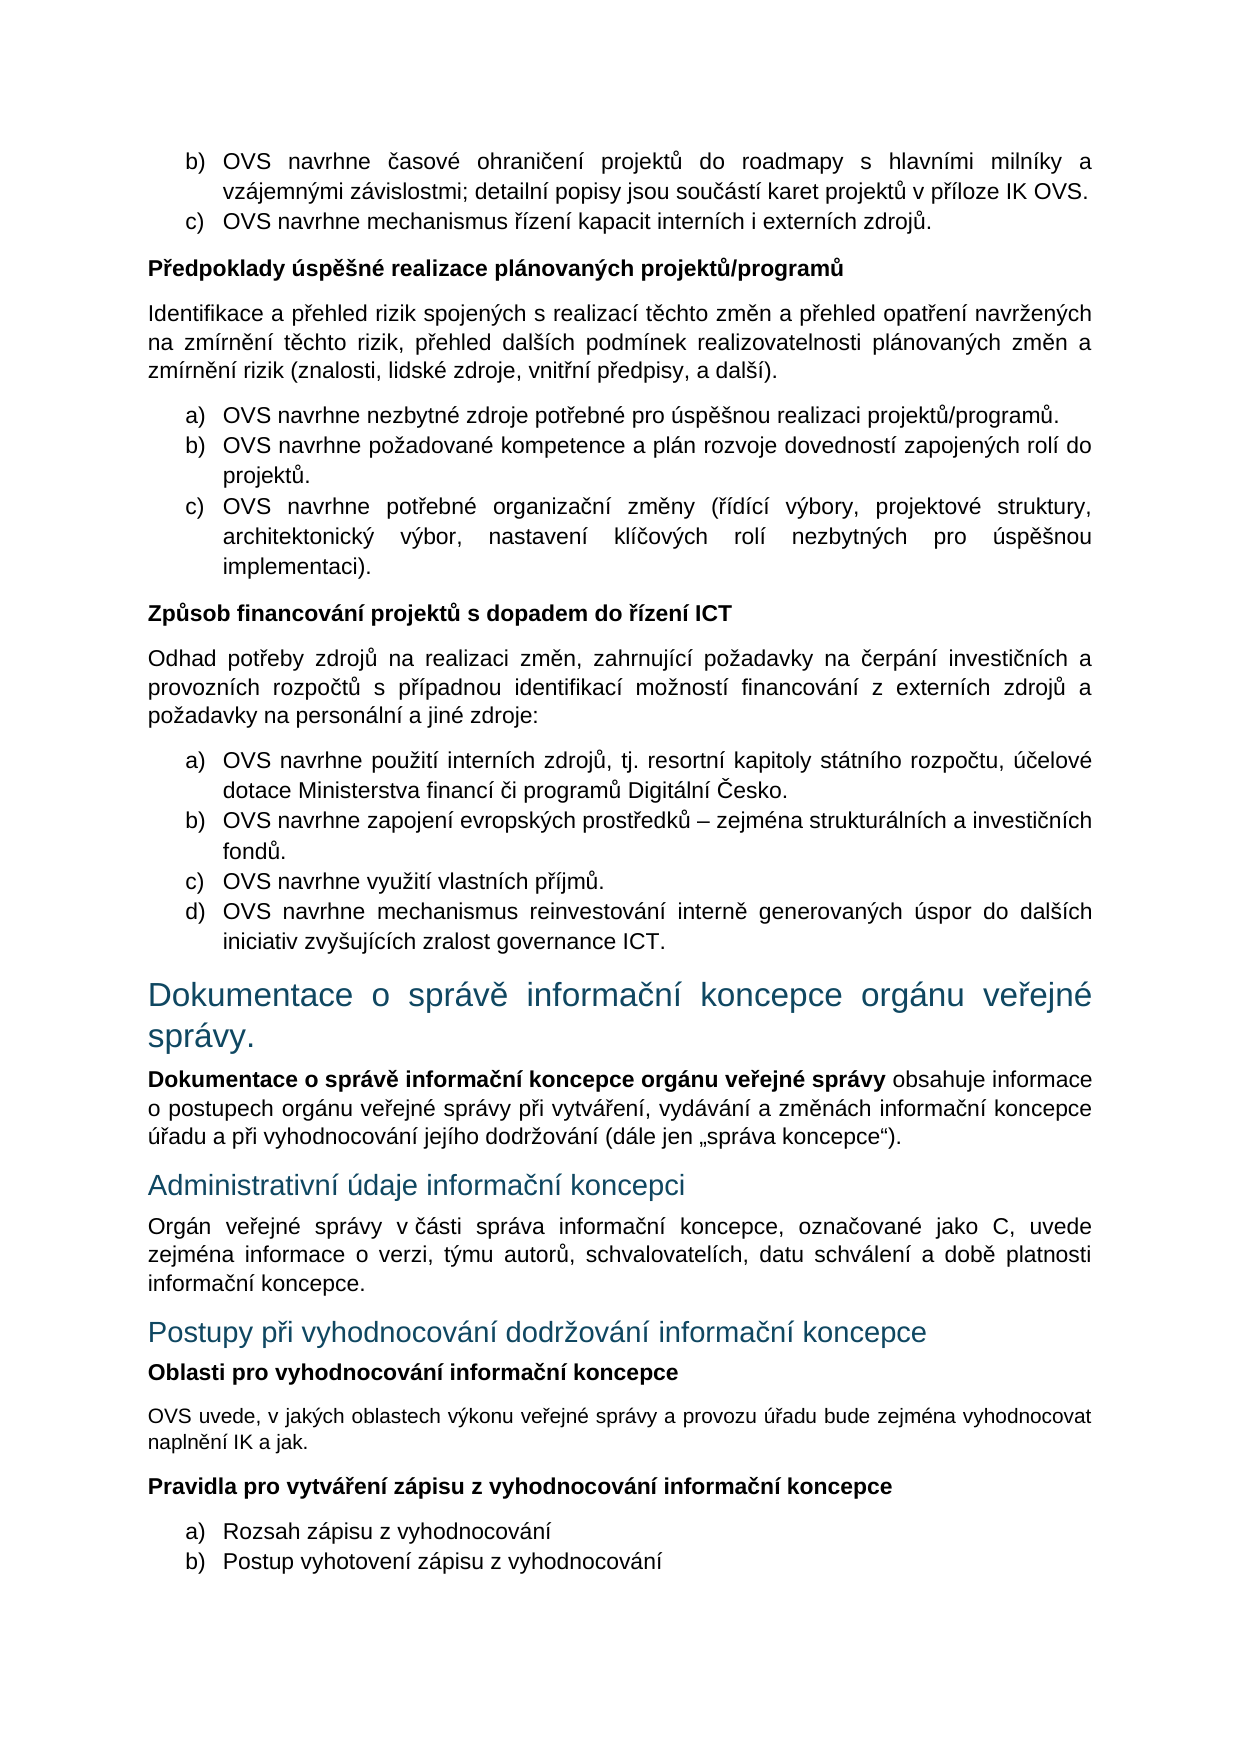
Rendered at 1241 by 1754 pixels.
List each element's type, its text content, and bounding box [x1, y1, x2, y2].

list Rozsah zápisu z vyhodnocování [185, 1518, 1093, 1544]
subtitle Dokumentace o správě informační koncepce orgánu veřejné správy. [148, 975, 1093, 1055]
subtitle Administrativní údaje informační koncepci [148, 1168, 1093, 1202]
text OVS uvede, v jakých oblastech výkonu veřejné správy a provozu úřadu bude zejména vyhodnocovat naplnění IK a jak. [148, 1404, 1093, 1454]
text Dokumentace o správě informační koncepce orgánu veřejné správy obsahuje informace o postupech orgánu veřejné správy při vytváření, vydávání a změnách informační koncepce úřadu a při vyhodnocování jejího dodržování (dále jen „správa koncepce“). [148, 1066, 1093, 1149]
list OVS navrhne použití interních zdrojů, tj. resortní kapitoly státního rozpočtu, účelové dotace Ministerstva financí či programů Digitální Česko. [185, 747, 1093, 803]
list OVS navrhne zapojení evropských prostředků – zejména strukturálních a investičních fondů. [185, 807, 1093, 864]
list OVS navrhne mechanismus řízení kapacit interních i externích zdrojů. [185, 208, 1093, 234]
list Postup vyhotovení zápisu z vyhodnocování [185, 1548, 1093, 1574]
text Orgán veřejné správy v části správa informační koncepce, označované jako C, uvede zejména informace o verzi, týmu autorů, schvalovatelích, datu schválení a době platnosti informační koncepce. [148, 1213, 1093, 1296]
subtitle Postupy při vyhodnocování dodržování informační koncepce [148, 1315, 1093, 1348]
list OVS navrhne požadované kompetence a plán rozvoje dovedností zapojených rolí do projektů. [185, 432, 1093, 489]
list OVS navrhne časové ohraničení projektů do roadmapy s hlavními milníky a vzájemnými závislostmi; detailní popisy jsou součástí karet projektů v příloze IK OVS. [185, 148, 1093, 204]
list OVS navrhne potřebné organizační změny (řídící výbory, projektové struktury, architektonický výbor, nastavení klíčových rolí nezbytných pro úspěšnou implementaci). [185, 493, 1093, 579]
text Identifikace a přehled rizik spojených s realizací těchto změn a přehled opatření navržených na zmírnění těchto rizik, přehled dalších podmínek realizovatelnosti plánovaných změn a zmírnění rizik (znalosti, lidské zdroje, vnitřní předpisy, a další). [148, 300, 1093, 383]
text Pravidla pro vytváření zápisu z vyhodnocování informační koncepce [148, 1473, 1093, 1499]
list OVS navrhne mechanismus reinvestování interně generovaných úspor do dalších iniciativ zvyšujících zralost governance ICT. [185, 898, 1093, 954]
list OVS navrhne nezbytné zdroje potřebné pro úspěšnou realizaci projektů/programů. [185, 402, 1093, 428]
text Odhad potřeby zdrojů na realizaci změn, zahrnující požadavky na čerpání investičních a provozních rozpočtů s případnou identifikací možností financování z externích zdrojů a požadavky na personální a jiné zdroje: [148, 645, 1093, 728]
text Způsob financování projektů s dopadem do řízení ICT [148, 600, 1093, 626]
list OVS navrhne využití vlastních příjmů. [185, 868, 1093, 894]
text Oblasti pro vyhodnocování informační koncepce [148, 1359, 1093, 1386]
text Předpoklady úspěšné realizace plánovaných projektů/programů [148, 255, 1093, 281]
